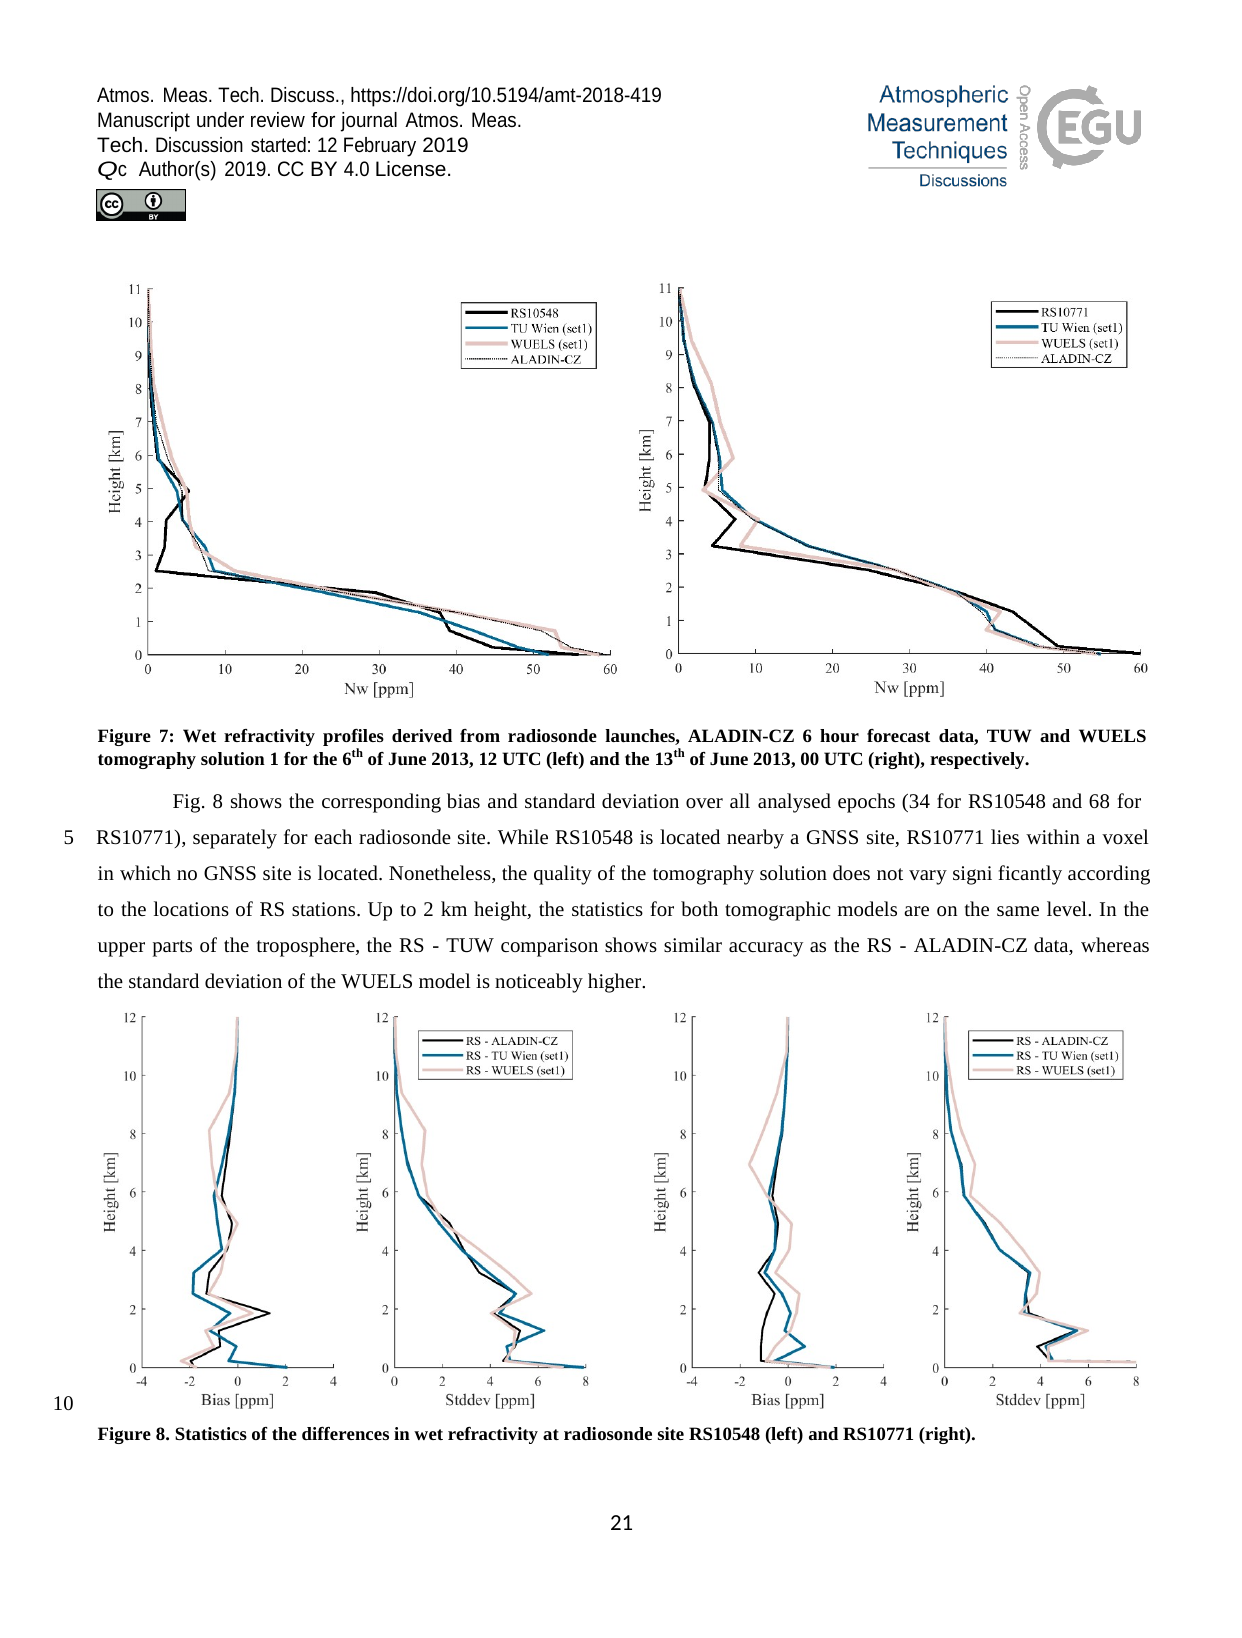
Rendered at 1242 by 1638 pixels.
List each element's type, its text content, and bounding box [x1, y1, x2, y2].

text Figure 8. Statistics of the differences in wet refractivity at radiosonde site RS10548 (left) and RS10771 (right). [97, 1423, 1158, 1444]
picture [97, 275, 1152, 704]
text Fig. 8 shows the corresponding bias and standard deviation over all analysed epochs (34 for RS10548 and 68 for [172, 789, 1158, 813]
text tomography solution 1 for the 6th of June 2013, 12 UTC (left) and the 13th of June 2013, 00 UTC (right), respectively. [97, 747, 1158, 768]
picture [867, 84, 1141, 187]
picture [95, 1005, 1141, 1411]
text Figure 7: Wet refractivity profiles derived from radiosonde launches, ALADIN-CZ 6 hour forecast data, TUW and WUELS [97, 725, 1158, 747]
picture [97, 190, 185, 220]
text 5 RS10771), separately for each radiosonde site. While RS10548 is located nearby a GNSS site, RS10771 lies within a voxel in which no GNSS site is located. Nonetheless, the quality of the tomography solution does not vary signi ficantly according to the locations of RS stations. Up to 2 km height, the statistics for both tomographic models are on the same level. In the upper parts of the troposphere, the RS - TUW comparison shows similar accuracy as the RS - ALADIN-CZ data, whereas the standard deviation of the WUELS model is noticeably higher. [63, 825, 1150, 993]
